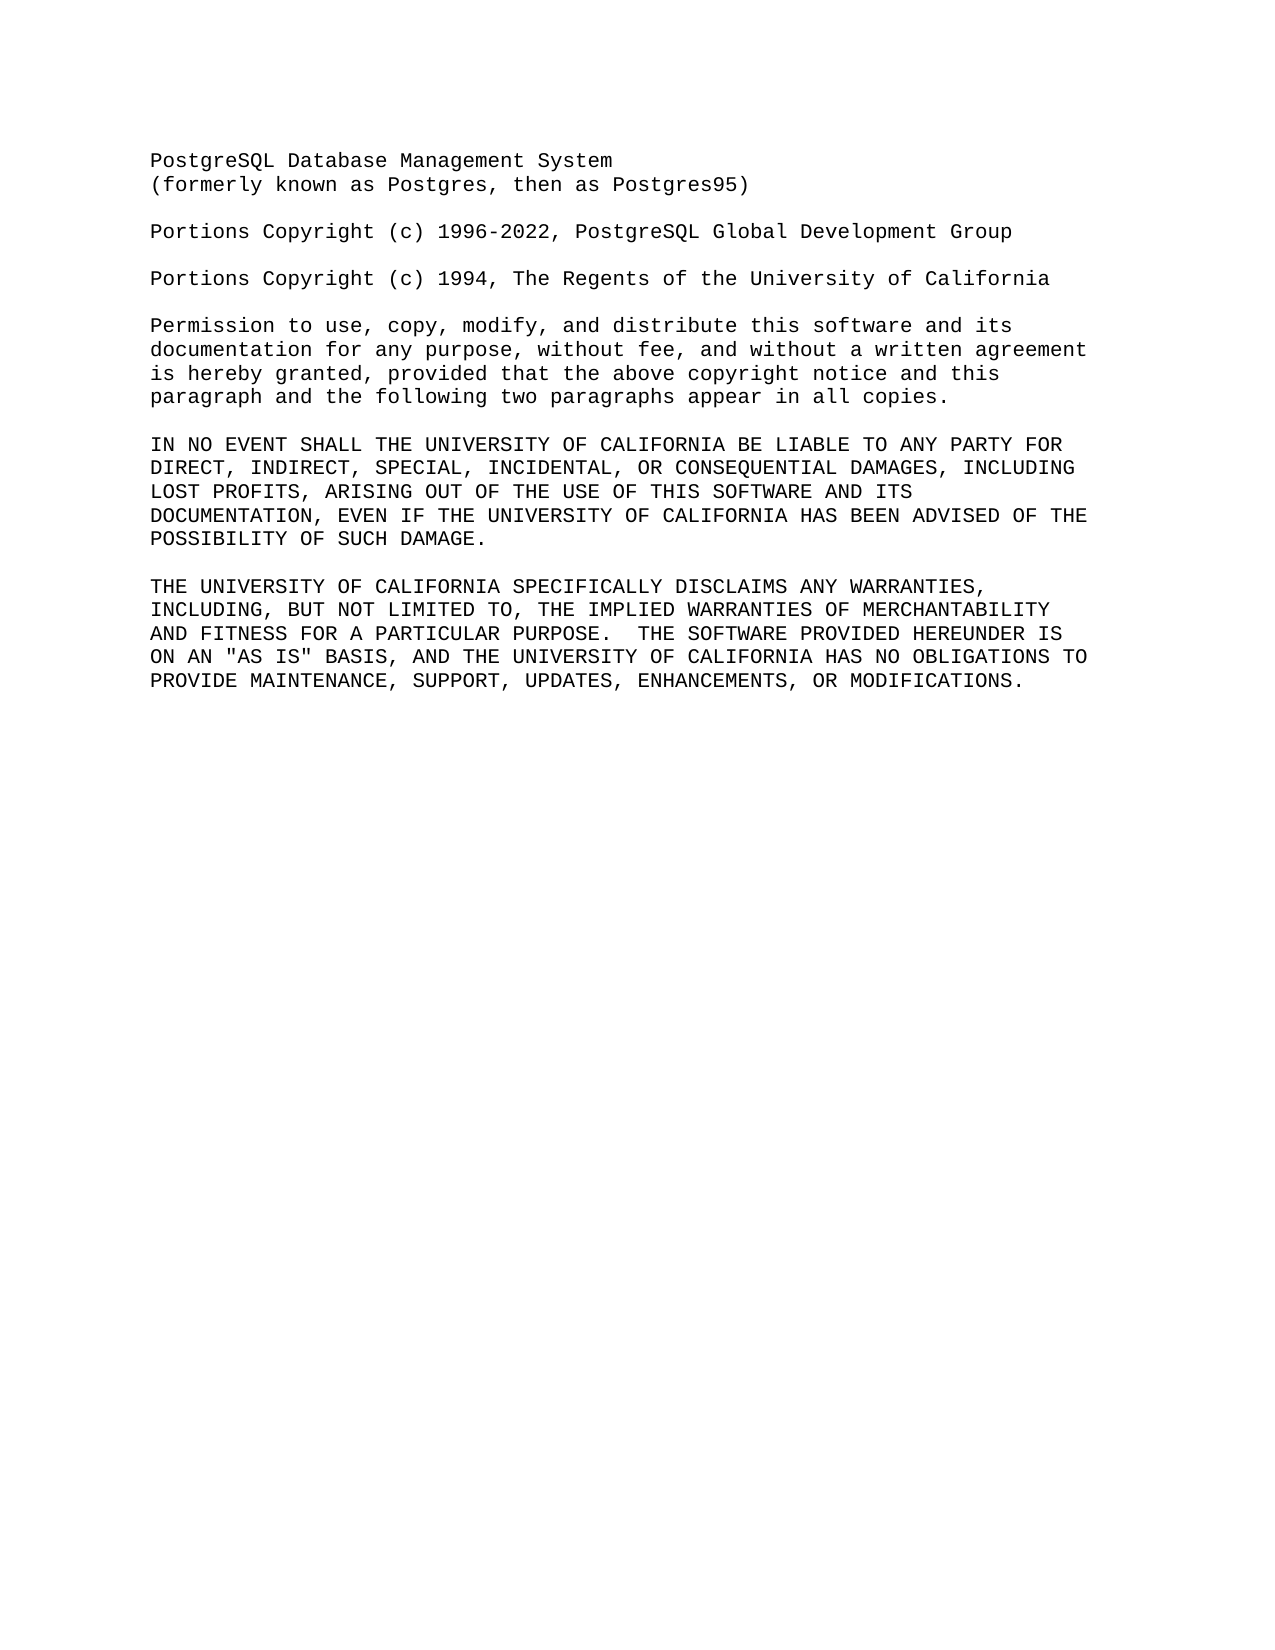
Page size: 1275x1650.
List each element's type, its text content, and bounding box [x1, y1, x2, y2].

text Portions Copyright (c) 1996-2022, PostgreSQL Global Development Group [150, 221, 1125, 244]
text documentation for any purpose, without fee, and without a written agreement [150, 339, 1125, 363]
text LOST PROFITS, ARISING OUT OF THE USE OF THIS SOFTWARE AND ITS [150, 481, 1125, 505]
text THE UNIVERSITY OF CALIFORNIA SPECIFICALLY DISCLAIMS ANY WARRANTIES, [150, 576, 1125, 599]
text is hereby granted, provided that the above copyright notice and this [150, 363, 1125, 386]
text POSSIBILITY OF SUCH DAMAGE. [150, 528, 1125, 552]
text (formerly known as Postgres, then as Postgres95) [150, 174, 1125, 197]
text INCLUDING, BUT NOT LIMITED TO, THE IMPLIED WARRANTIES OF MERCHANTABILITY [150, 599, 1125, 623]
text PROVIDE MAINTENANCE, SUPPORT, UPDATES, ENHANCEMENTS, OR MODIFICATIONS. [150, 670, 1125, 694]
text PostgreSQL Database Management System [150, 150, 1125, 174]
text Portions Copyright (c) 1994, The Regents of the University of California [150, 268, 1125, 292]
text DOCUMENTATION, EVEN IF THE UNIVERSITY OF CALIFORNIA HAS BEEN ADVISED OF THE [150, 505, 1125, 528]
text Permission to use, copy, modify, and distribute this software and its [150, 316, 1125, 339]
text IN NO EVENT SHALL THE UNIVERSITY OF CALIFORNIA BE LIABLE TO ANY PARTY FOR [150, 434, 1125, 457]
text paragraph and the following two paragraphs appear in all copies. [150, 386, 1125, 410]
text AND FITNESS FOR A PARTICULAR PURPOSE. THE SOFTWARE PROVIDED HEREUNDER IS [150, 623, 1125, 647]
text ON AN "AS IS" BASIS, AND THE UNIVERSITY OF CALIFORNIA HAS NO OBLIGATIONS TO [150, 647, 1125, 670]
text DIRECT, INDIRECT, SPECIAL, INCIDENTAL, OR CONSEQUENTIAL DAMAGES, INCLUDING [150, 457, 1125, 481]
